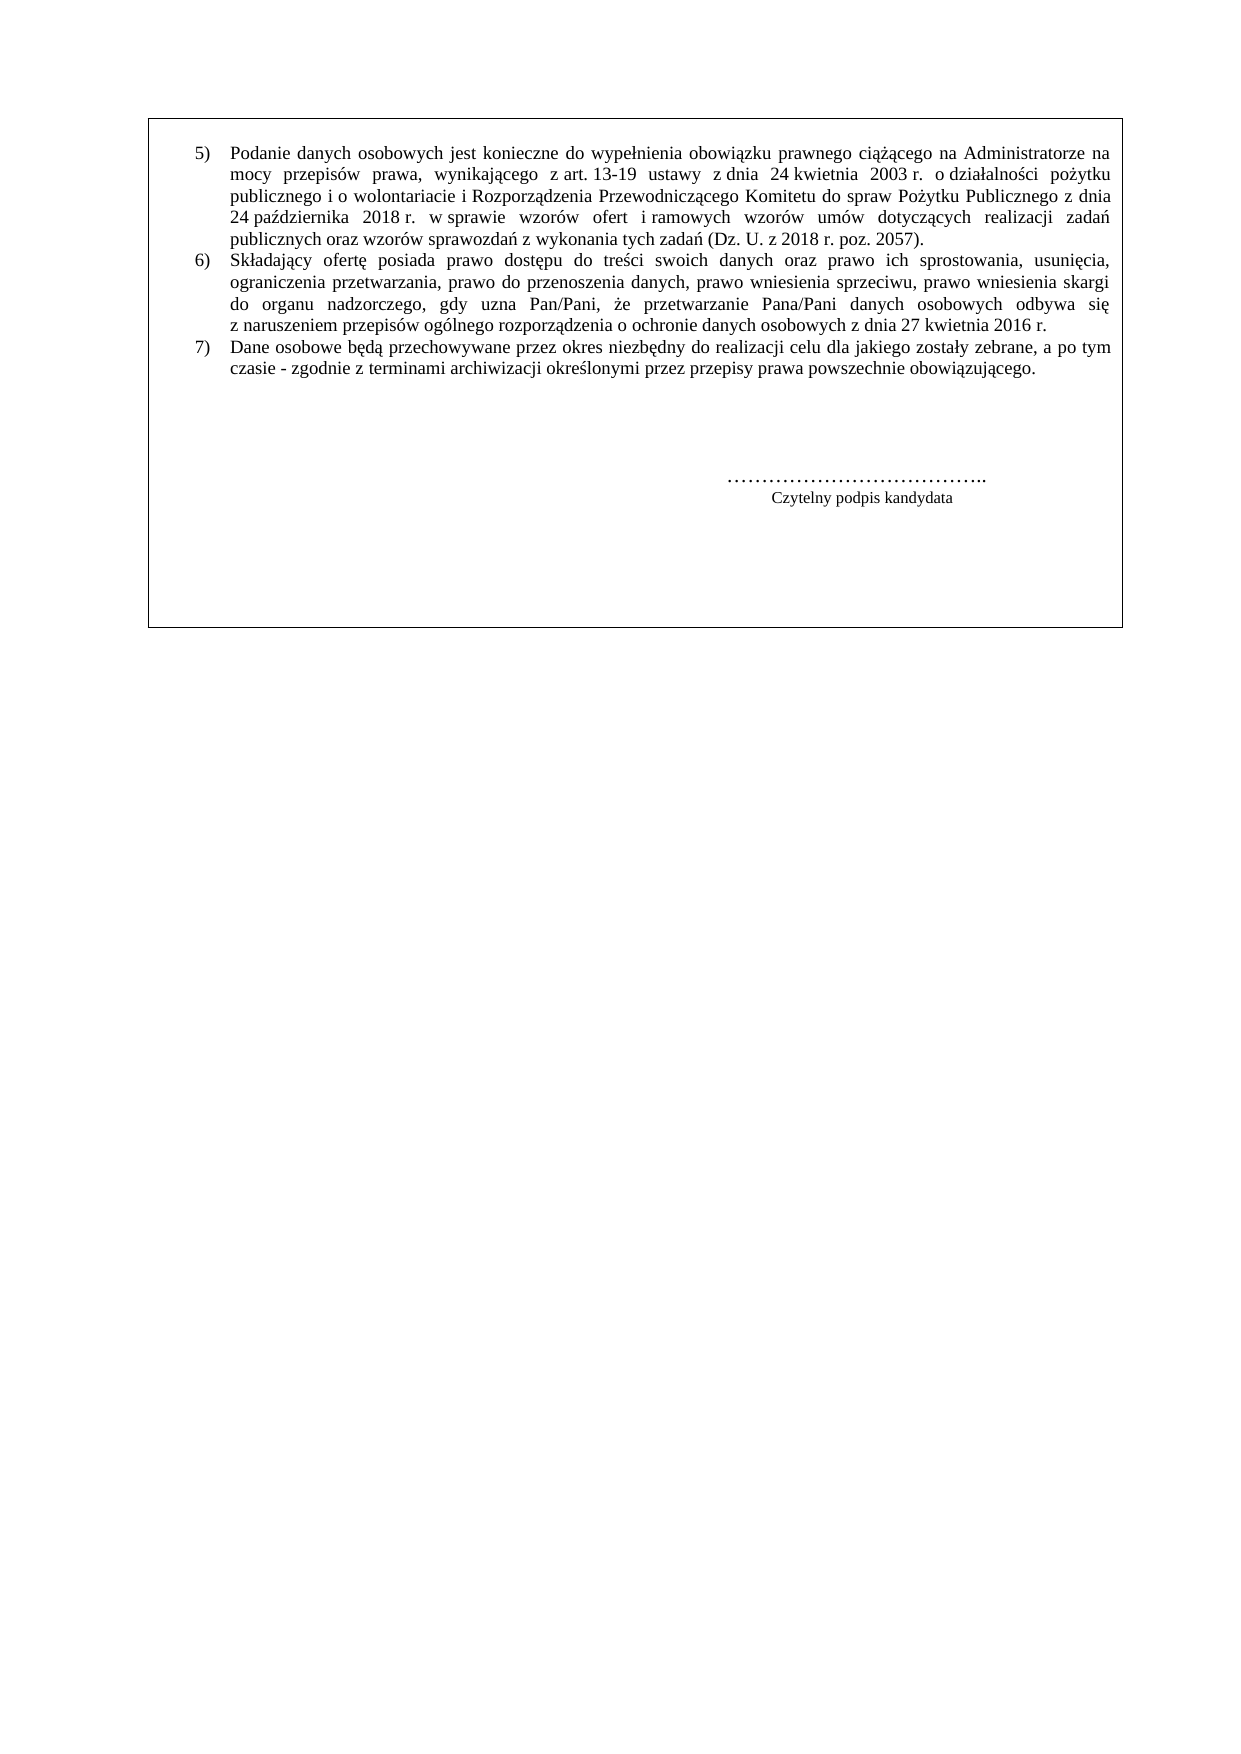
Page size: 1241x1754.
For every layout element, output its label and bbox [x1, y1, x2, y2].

table_cell [149, 119, 1122, 627]
